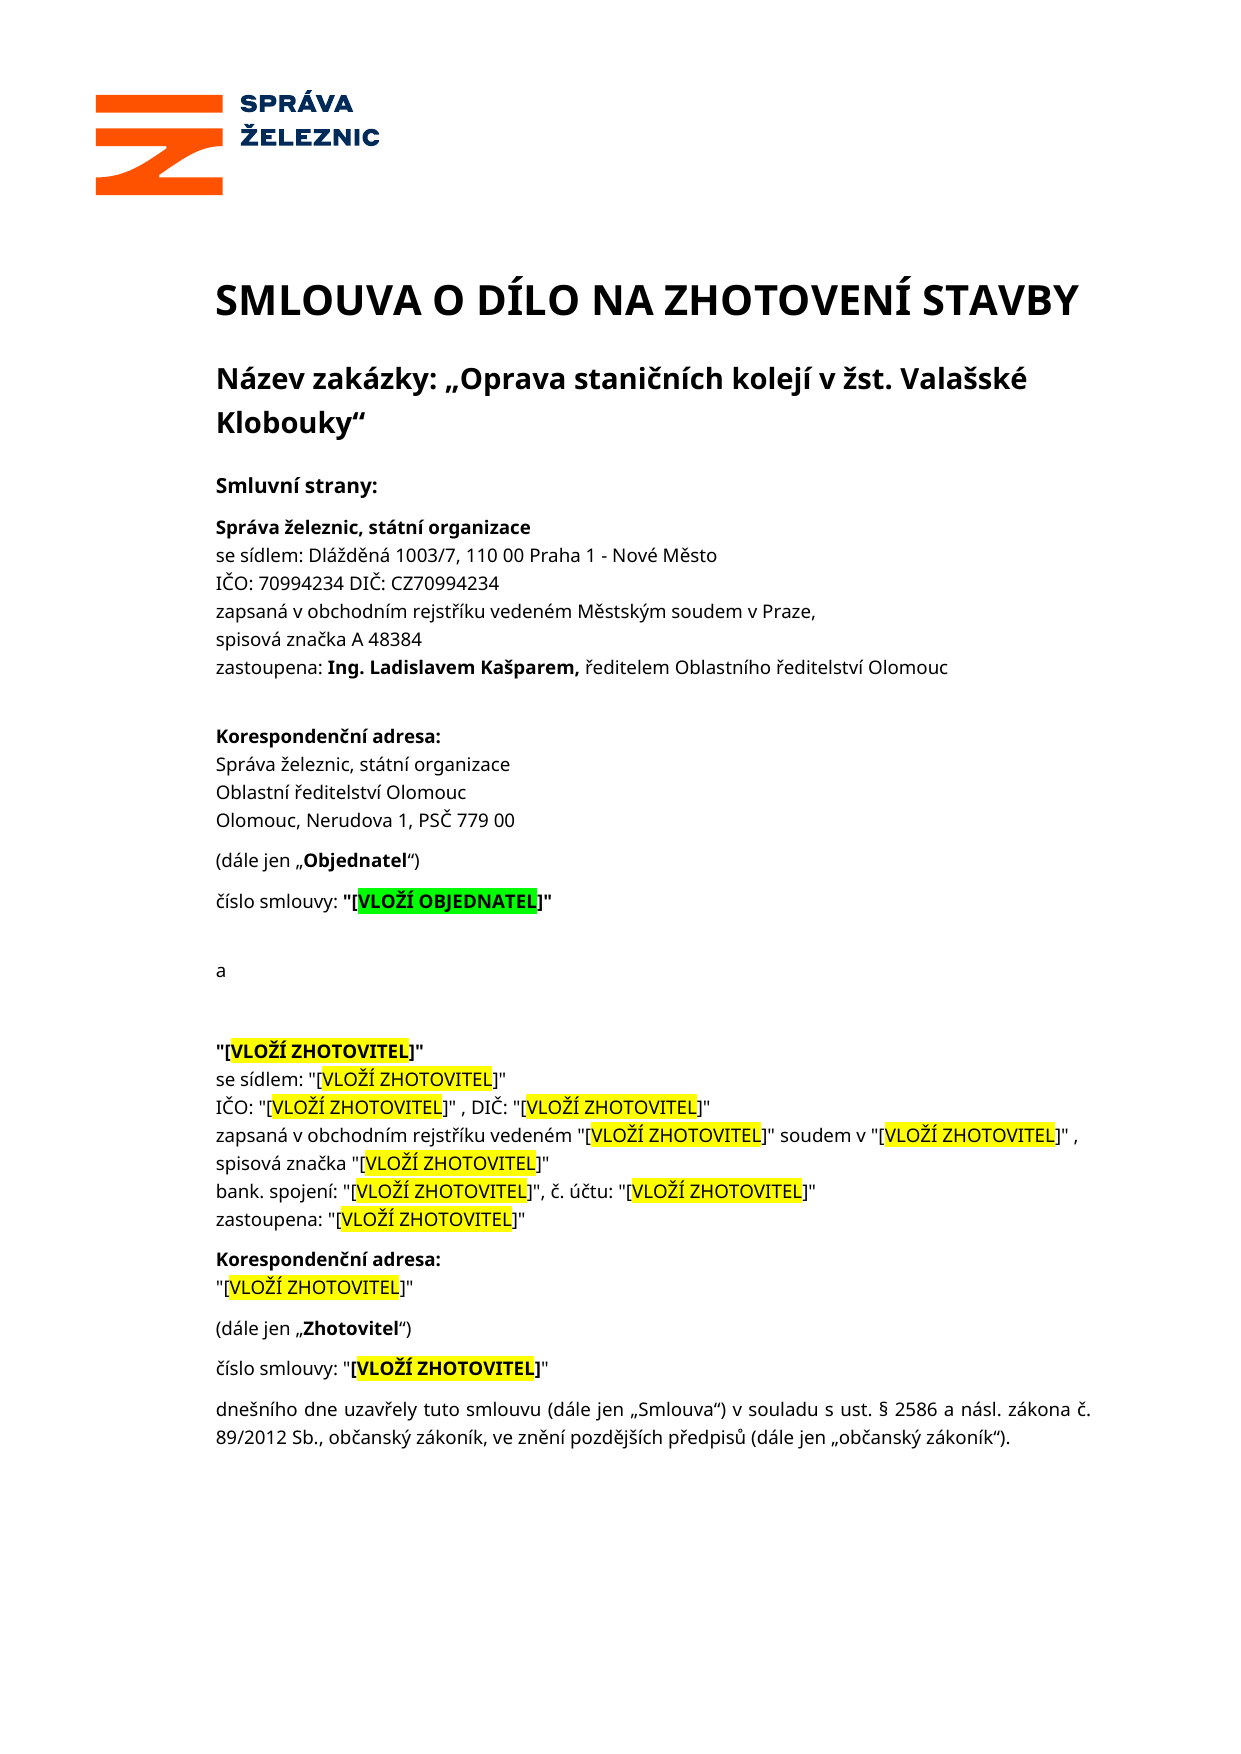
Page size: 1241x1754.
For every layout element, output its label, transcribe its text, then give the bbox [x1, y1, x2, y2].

text se sídlem: "[VLOŽÍ ZHOTOVITEL]" [216, 1066, 322, 1091]
text zastoupena: "[VLOŽÍ ZHOTOVITEL]" [216, 1206, 341, 1232]
text a [216, 957, 1093, 982]
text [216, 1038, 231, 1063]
text Název zakázky: „Oprava staničních kolejí v žst. Valašské Klobouky“ [216, 358, 1093, 442]
text číslo smlouvy: "[VLOŽÍ OBJEDNATEL]" [216, 888, 358, 914]
text Korespondenční adresa: [216, 723, 1093, 749]
text (dále jen „Objednatel“) [216, 848, 1093, 873]
text zastoupena: "[VLOŽÍ ZHOTOVITEL]" [512, 1206, 1093, 1232]
text IČO: "[VLOŽÍ ZHOTOVITEL]" , DIČ: "[VLOŽÍ ZHOTOVITEL]" [697, 1094, 1093, 1119]
text Korespondenční adresa: [216, 1247, 1093, 1272]
text zastoupena: Ing. Ladislavem Kašparem, ředitelem Oblastního ředitelství Olomouc [216, 655, 1093, 680]
text číslo smlouvy: "[VLOŽÍ ZHOTOVITEL]" [534, 1356, 1093, 1381]
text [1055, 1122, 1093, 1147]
text zapsaná v obchodním rejstříku vedeném Městským soudem v Praze, [216, 599, 1093, 624]
text spisová značka A 48384 [216, 627, 1093, 652]
text číslo smlouvy: "[VLOŽÍ ZHOTOVITEL]" [216, 1356, 357, 1381]
text bank. spojení: "[VLOŽÍ ZHOTOVITEL]", č. účtu: "[VLOŽÍ ZHOTOVITEL]" [802, 1178, 1093, 1203]
text spisová značka "[VLOŽÍ ZHOTOVITEL]" [536, 1150, 1093, 1176]
text (dále jen „Zhotovitel“) [216, 1315, 1093, 1341]
text Správa železnic, státní organizace [216, 751, 1093, 777]
text Smluvní strany: [216, 471, 1093, 499]
text SMLOUVA O DÍLO NA ZHOTOVENÍ STAVBY [216, 271, 1093, 328]
text dnešního dne uzavřely tuto smlouvu (dále jen „Smlouva“) v souladu s ust. § 2586 a násl. zákona č. 89/2012 Sb., občanský zákoník, ve znění pozdějších předpisů (dále jen „občanský zákoník“). [216, 1396, 1093, 1450]
text se sídlem: "[VLOŽÍ ZHOTOVITEL]" [492, 1066, 1093, 1091]
text se sídlem: Dlážděná 1003/7, 110 00 Praha 1 - Nové Město [216, 543, 1093, 568]
text Oblastní ředitelství Olomouc [216, 779, 1093, 805]
text spisová značka "[VLOŽÍ ZHOTOVITEL]" [216, 1150, 365, 1176]
text zapsaná v obchodním rejstříku vedeném "[VLOŽÍ ZHOTOVITEL]" soudem v "[VLOŽÍ ZHOTOVITEL]" , [216, 1122, 591, 1147]
text číslo smlouvy: "[VLOŽÍ OBJEDNATEL]" [537, 888, 1093, 914]
text IČO: 70994234 DIČ: CZ70994234 [216, 571, 1093, 596]
text "[VLOŽÍ ZHOTOVITEL]" [216, 1274, 1093, 1300]
text Olomouc, Nerudova 1, PSČ 779 00 [216, 807, 1093, 833]
text "[VLOŽÍ ZHOTOVITEL]" [409, 1038, 1093, 1063]
text Správa železnic, státní organizace [216, 514, 1093, 540]
